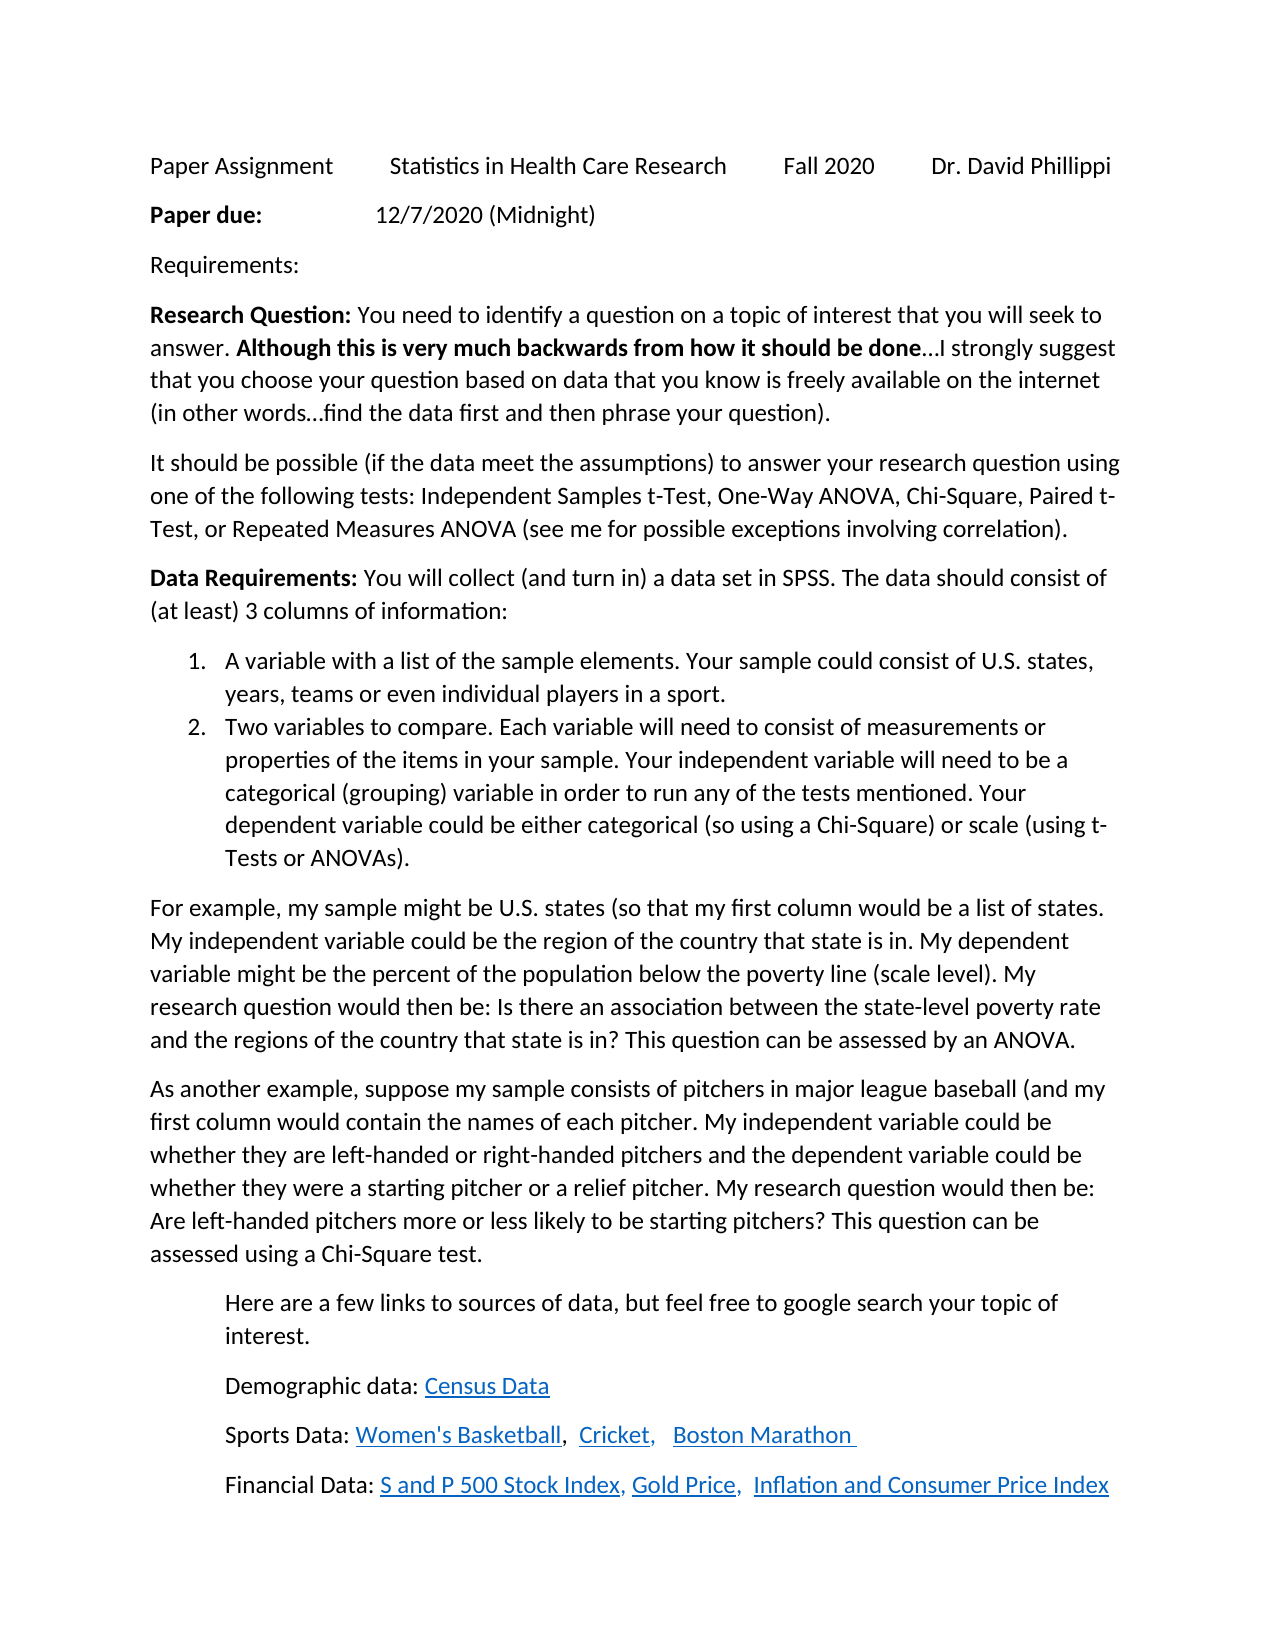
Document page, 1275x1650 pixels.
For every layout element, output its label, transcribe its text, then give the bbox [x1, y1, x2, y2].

text Data Requirements: You will collect (and turn in) a data set in SPSS. The data should consist of (at least) 3 columns of information: [150, 562, 1125, 626]
text Research Question: You need to identify a question on a topic of interest that you will seek to answer. Although this is very much backwards from how it should be done…I strongly suggest that you choose your question based on data that you know is freely available on the internet (in other words…find the data first and then phrase your question). [150, 299, 1125, 428]
text It should be possible (if the data meet the assumptions) to answer your research question using one of the following tests: Independent Samples t-Test, One-Way ANOVA, Chi-Square, Paired t-Test, or Repeated Measures ANOVA (see me for possible exceptions involving correlation). [150, 447, 1125, 543]
text As another example, suppose my sample consists of pitchers in major league baseball (and my first column would contain the names of each pitcher. My independent variable could be whether they are left-handed or right-handed pitchers and the dependent variable could be whether they were a starting pitcher or a relief pitcher. My research question would then be: Are left-handed pitchers more or less likely to be starting pitchers? This question can be assessed using a Chi-Square test. [150, 1073, 1125, 1268]
text Financial Data: S and P 500 Stock Index, Gold Price, Inflation and Consumer Price Index [150, 1469, 1125, 1500]
list A variable with a list of the sample elements. Your sample could consist of U.S. states, years, teams or even individual players in a sport. [187, 645, 1125, 708]
text Here are a few links to sources of data, but feel free to google search your topic of interest. [150, 1287, 1125, 1351]
text Paper due: 12/7/2020 (Midnight) [150, 199, 1125, 230]
text Sports Data: Women's Basketball, Cricket, Boston Marathon [150, 1419, 1125, 1450]
list Two variables to compare. Each variable will need to consist of measurements or properties of the items in your sample. Your independent variable will need to be a categorical (grouping) variable in order to run any of the tests mentioned. Your dependent variable could be either categorical (so using a Chi-Square) or scale (using t-Tests or ANOVAs). [187, 711, 1125, 873]
text Paper Assignment Statistics in Health Care Research Fall 2020 Dr. David Phillippi [150, 150, 1125, 181]
text Demographic data: Census Data [150, 1370, 1125, 1401]
text For example, my sample might be U.S. states (so that my first column would be a list of states. My independent variable could be the region of the country that state is in. My dependent variable might be the percent of the population below the poverty line (scale level). My research question would then be: Is there an association between the state-level poverty rate and the regions of the country that state is in? This question can be assessed by an ANOVA. [150, 892, 1125, 1054]
text Requirements: [150, 249, 1125, 280]
